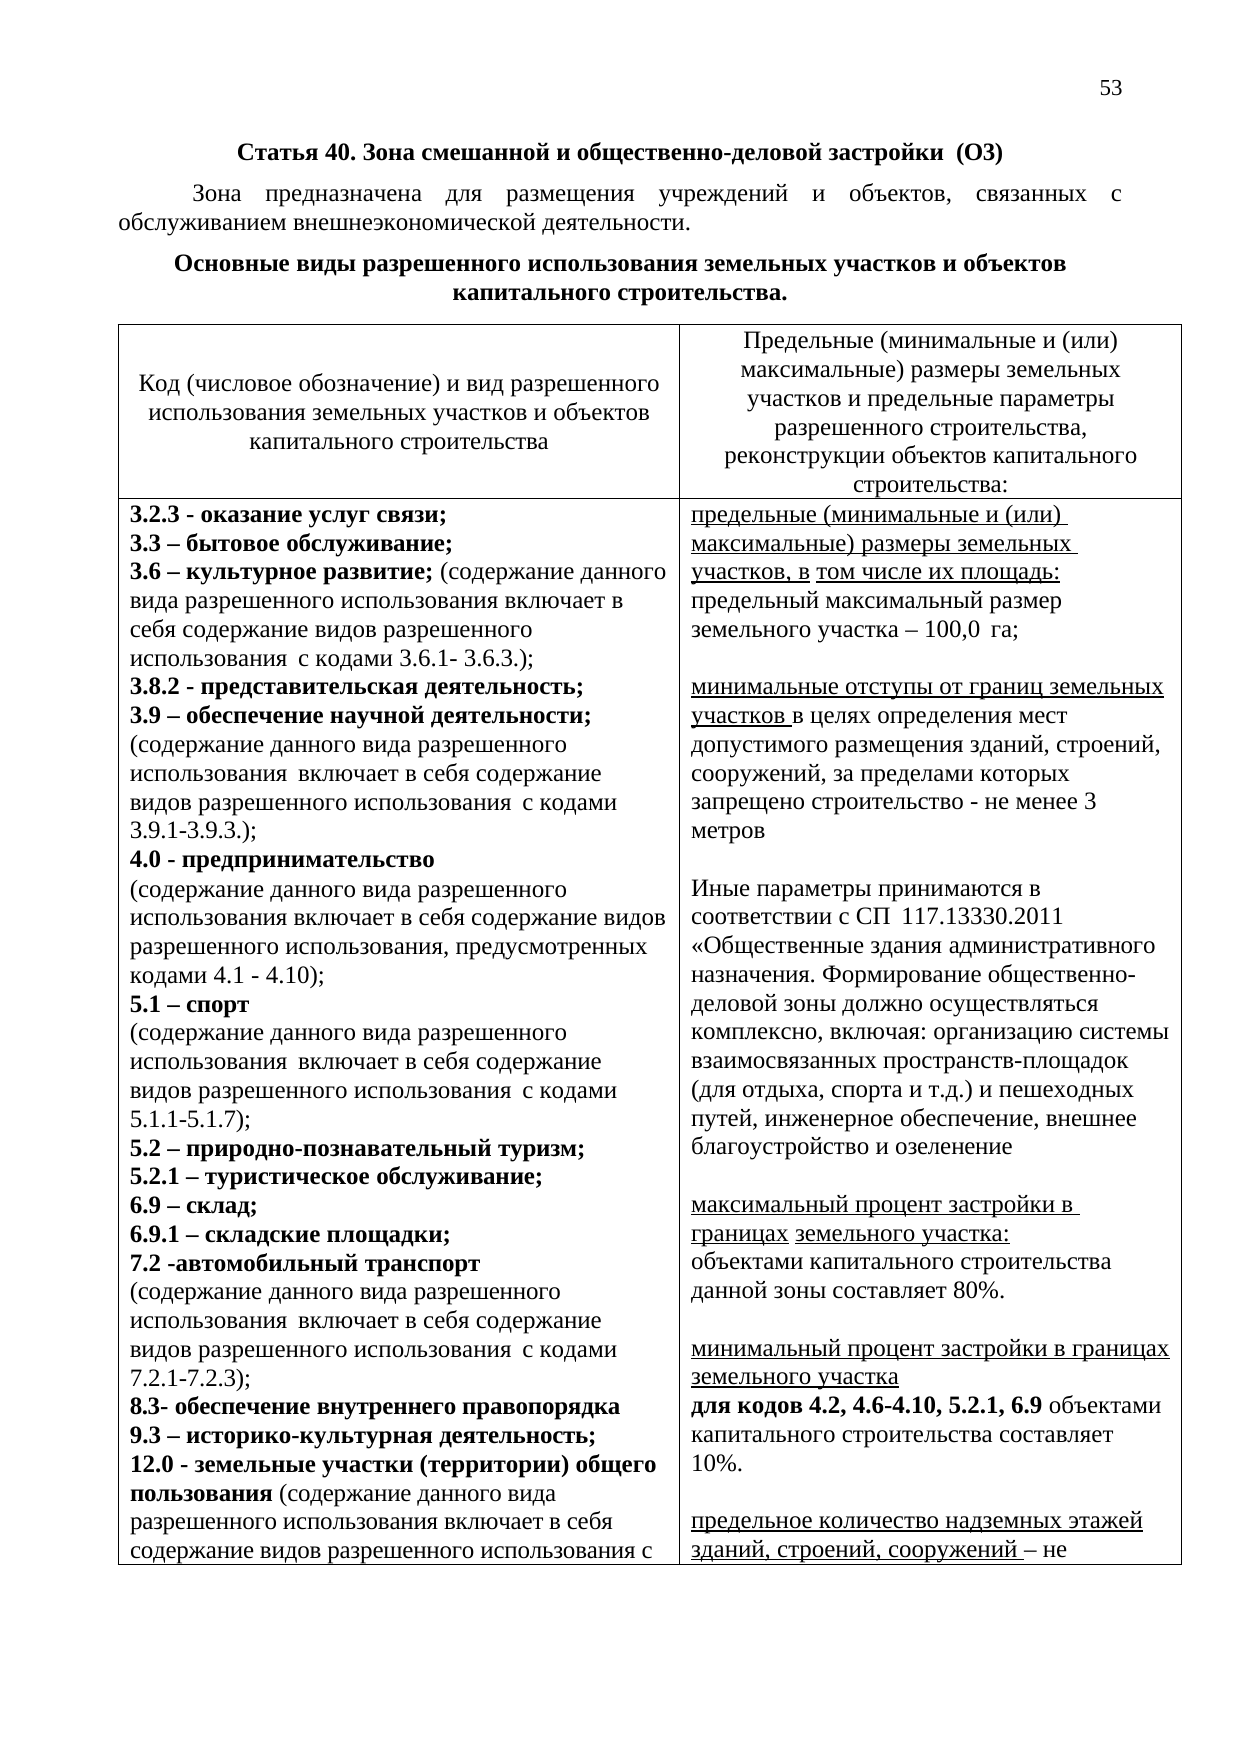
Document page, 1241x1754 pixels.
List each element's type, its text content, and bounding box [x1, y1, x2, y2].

text Основные виды разрешенного использования земельных участков и объектов капитального строительства. [118, 248, 1122, 306]
text Зона предназначена для размещения учреждений и объектов, связанных с обслуживанием внешнеэкономической деятельности. [118, 178, 1122, 236]
table_header Код (числовое обозначение) и вид разрешенного использования земельных участков и объектов капитального строительства [119, 325, 679, 498]
table_header Предельные (минимальные и (или) максимальные) размеры земельных участков и предельные параметры разрешенного строительства, реконструкции объектов капитального строительства: [680, 325, 1181, 498]
subtitle Статья 40. Зона смешанной и общественно-деловой застройки (О3) [118, 137, 1122, 166]
